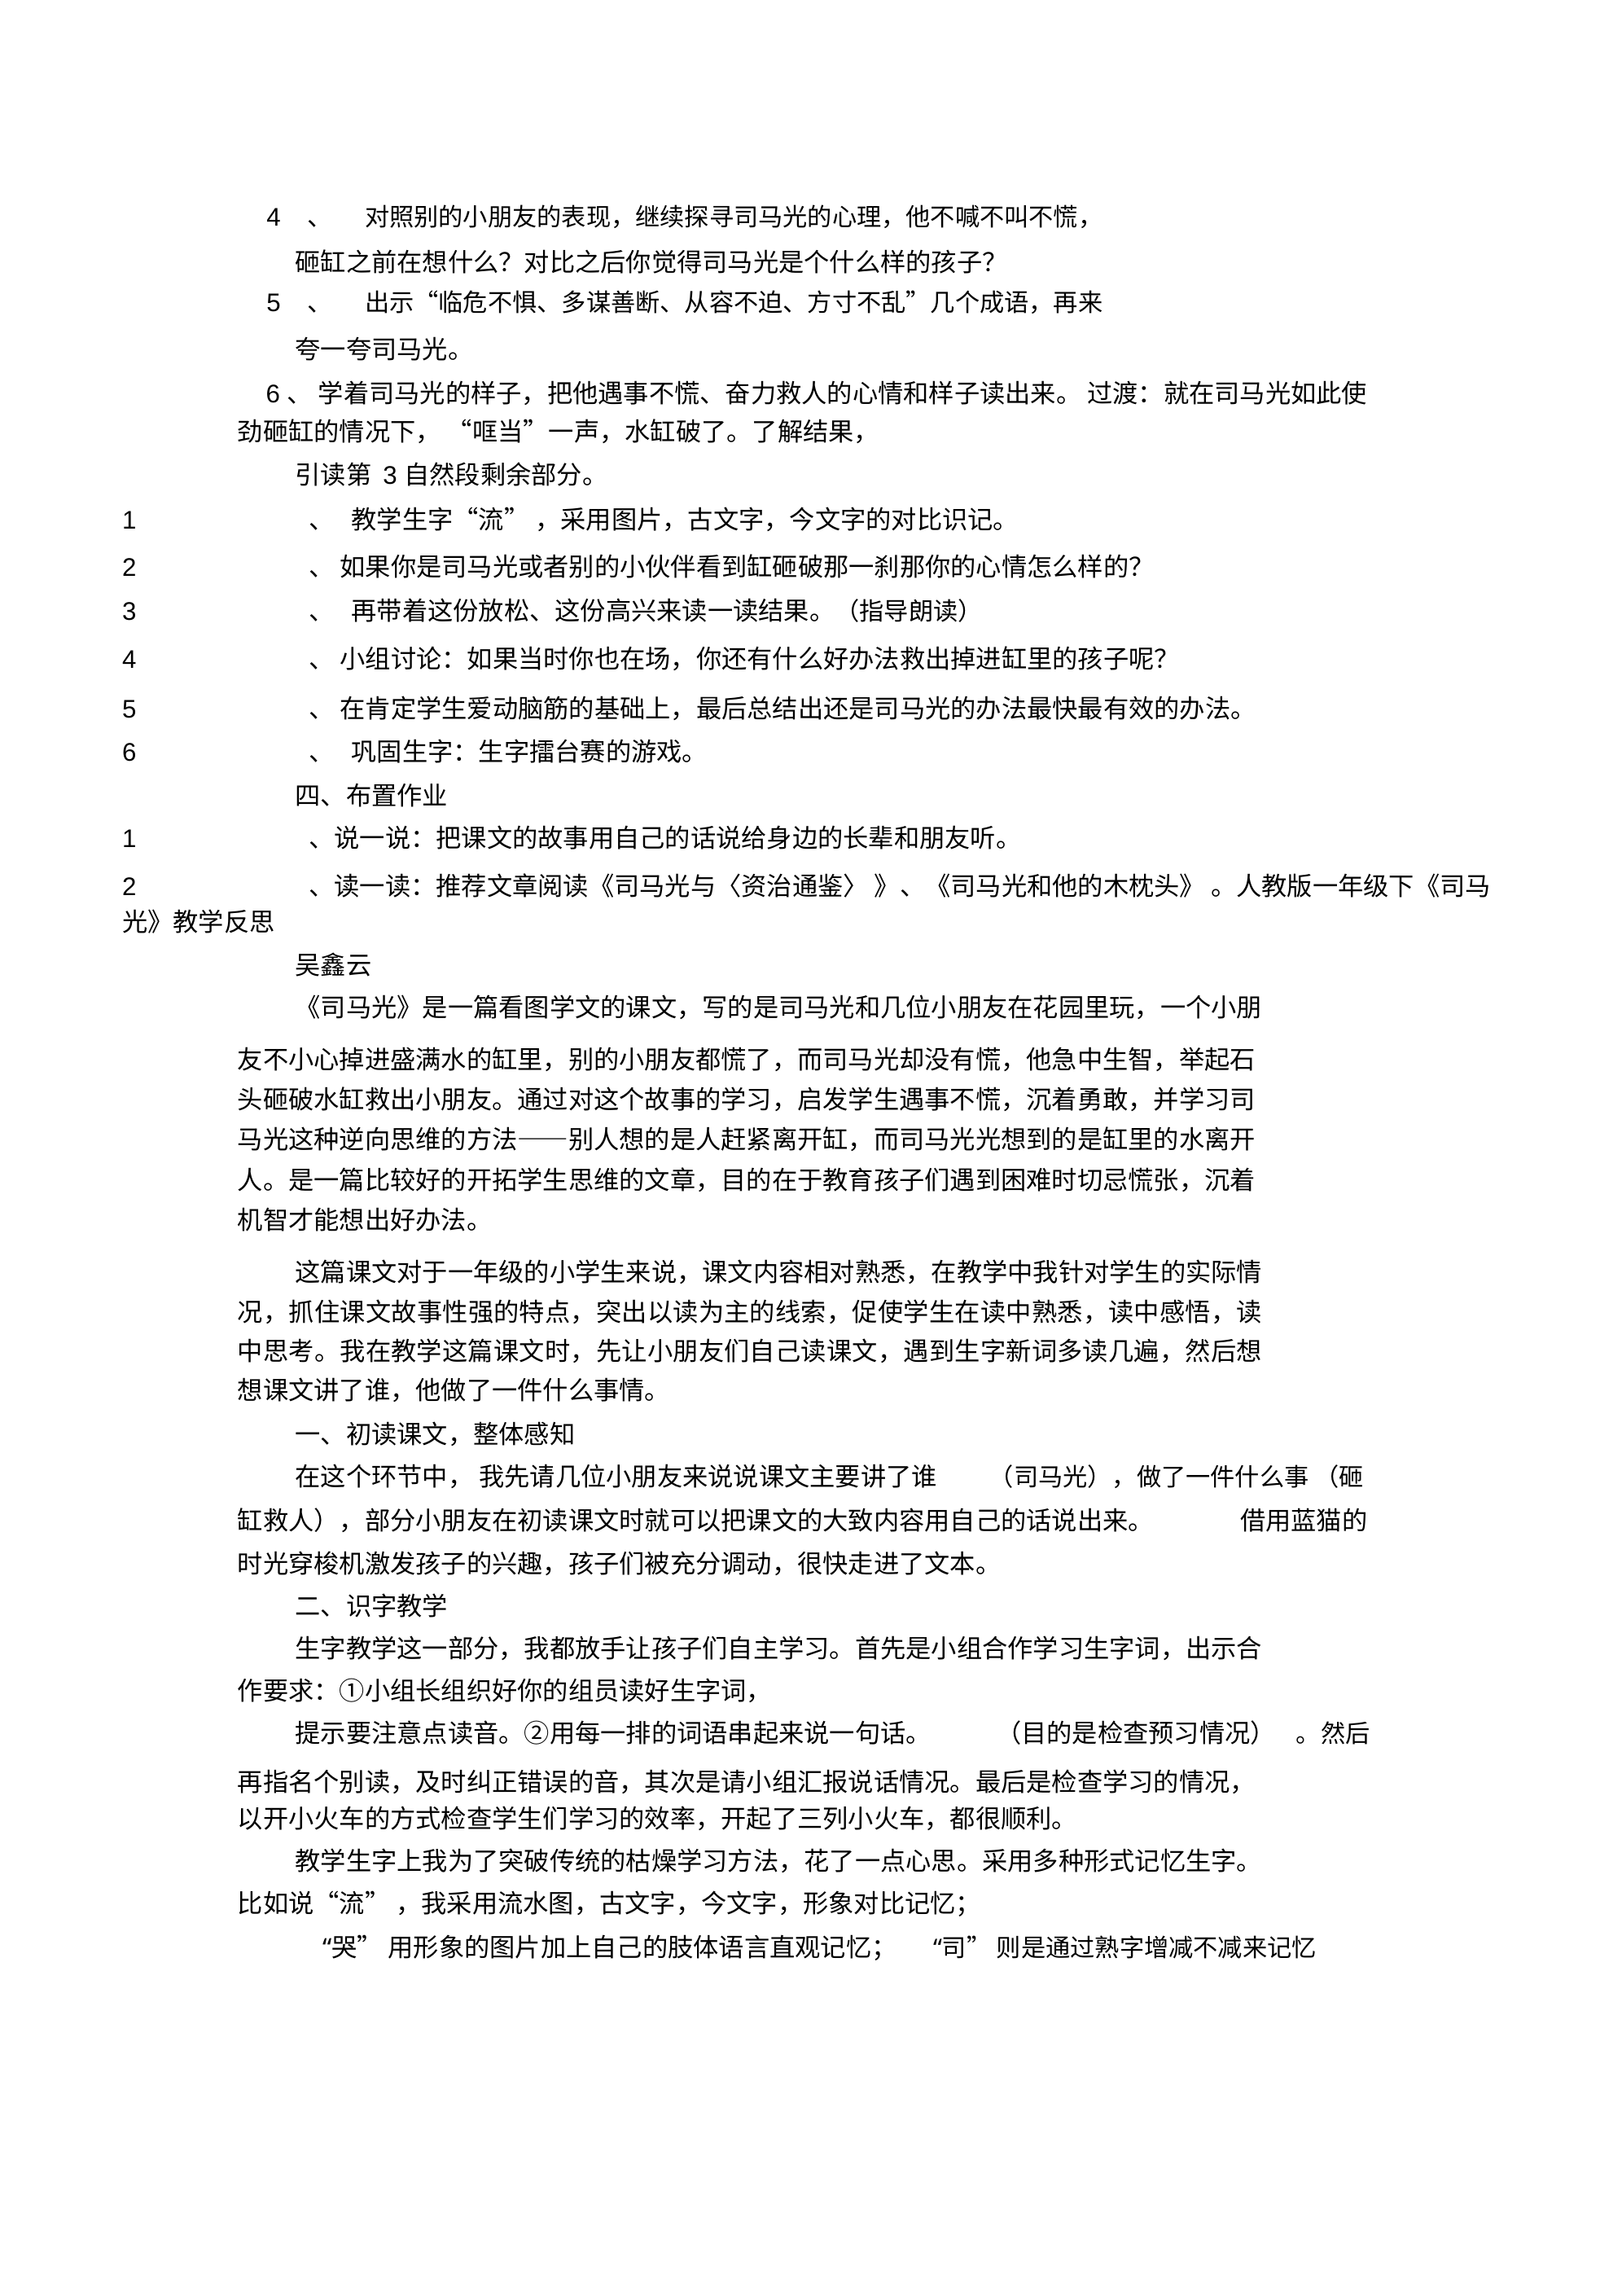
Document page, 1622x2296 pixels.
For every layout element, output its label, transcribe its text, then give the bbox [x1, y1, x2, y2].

text 四、布置作业 [295, 782, 1500, 811]
text 夸一夸司马光。 [295, 336, 1500, 364]
list 、读一读：推荐文章阅读《司马光与〈资治通鉴〉 》、《司马光和他的木枕头》 。人教版一年级下《司马光》教学反思 [122, 867, 1500, 938]
text 4 、 对照别的小朋友的表现，继续探寻司马光的心理，他不喊不叫不慌， [266, 202, 1500, 233]
list 、说一说：把课文的故事用自己的话说给身边的长辈和朋友听。 [122, 823, 1500, 854]
text 《司马光》是一篇看图学文的课文，写的是司马光和几位小朋友在花园里玩，一个小朋 [295, 994, 1500, 1023]
text 再指名个别读，及时纠正错误的音，其次是请小组汇报说话情况。最后是检查学习的情况，以开小火车的方式检查学生们学习的效率，开起了三列小火车，都很顺利。 [238, 1762, 1256, 1836]
text 这篇课文对于一年级的小学生来说，课文内容相对熟悉，在教学中我针对学生的实际情况，抓住课文故事性强的特点，突出以读为主的线索，促使学生在读中熟悉，读中感悟，读中思考。我在教学这篇课文时，先让小朋友们自己读课文，遇到生字新词多读几遍，然后想想课文讲了谁，他做了一件什么事情。 [238, 1250, 1262, 1407]
list 、 巩固生字：生字擂台赛的游戏。 [122, 736, 1500, 767]
text 6 、 学着司马光的样子，把他遇事不慌、奋力救人的心情和样子读出来。 过渡：就在司马光如此使劲砸缸的情况下， “哐当”一声，水缸破了。了解结果， [238, 373, 1369, 448]
text 5 、 出示“临危不惧、多谋善断、从容不迫、方寸不乱”几个成语，再来 [266, 287, 1500, 318]
text 吴鑫云 [295, 951, 1500, 981]
list 、 小组讨论：如果当时你也在场，你还有什么好办法救出掉进缸里的孩子呢？ [122, 639, 1500, 675]
list 、 如果你是司马光或者别的小伙伴看到缸砸破那一刹那你的心情怎么样的？ [122, 547, 1500, 584]
list 、 在肯定学生爱动脑筋的基础上，最后总结出还是司马光的办法最快最有效的办法。 [122, 690, 1500, 725]
text 时光穿梭机激发孩子的兴趣，孩子们被充分调动，很快走进了文本。 [238, 1549, 1500, 1578]
text 引读第 3 自然段剩余部分。 [295, 459, 1500, 490]
text 砸缸之前在想什么？对比之后你觉得司马光是个什么样的孩子？ [295, 248, 1500, 278]
text 教学生字上我为了突破传统的枯燥学习方法，花了一点心思。采用多种形式记忆生字。 [295, 1847, 1500, 1876]
text 作要求：①小组长组织好你的组员读好生字词， [238, 1677, 1500, 1706]
text 提示要注意点读音。②用每一排的词语串起来说一句话。 （目的是检查预习情况） 。然后 [295, 1719, 1500, 1749]
text 生字教学这一部分，我都放手让孩子们自主学习。首先是小组合作学习生字词，出示合 [295, 1635, 1500, 1663]
list 、 再带着这份放松、这份高兴来读一读结果。（指导朗读） [122, 595, 1500, 626]
text “哭” 用形象的图片加上自己的肢体语言直观记忆； “司” 则是通过熟字增减不减来记忆 [122, 1934, 1516, 1963]
text 比如说“流” ，我采用流水图，古文字，今文字，形象对比记忆； [238, 1890, 1500, 1919]
text 一、初读课文，整体感知 [295, 1420, 1500, 1449]
text 友不小心掉进盛满水的缸里，别的小朋友都慌了，而司马光却没有慌，他急中生智，举起石头砸破水缸救出小朋友。通过对这个故事的学习，启发学生遇事不慌，沉着勇敢，并学习司马光这种逆向思维的方法——别人想的是人赶紧离开缸，而司马光光想到的是缸里的水离开人。是一篇比较好的开拓学生思维的文章，目的在于教育孩子们遇到困难时切忌慌张，沉着机智才能想出好办法。 [238, 1037, 1256, 1237]
text 二、识字教学 [295, 1591, 1500, 1621]
text 缸救人），部分小朋友在初读课文时就可以把课文的大致内容用自己的话说出来。 借用蓝猫的 [238, 1507, 1500, 1536]
list 、 教学生字“流” ，采用图片，古文字，今文字的对比识记。 [122, 504, 1500, 535]
text 在这个环节中， 我先请几位小朋友来说说课文主要讲了谁 （司马光），做了一件什么事 （砸 [295, 1463, 1500, 1492]
